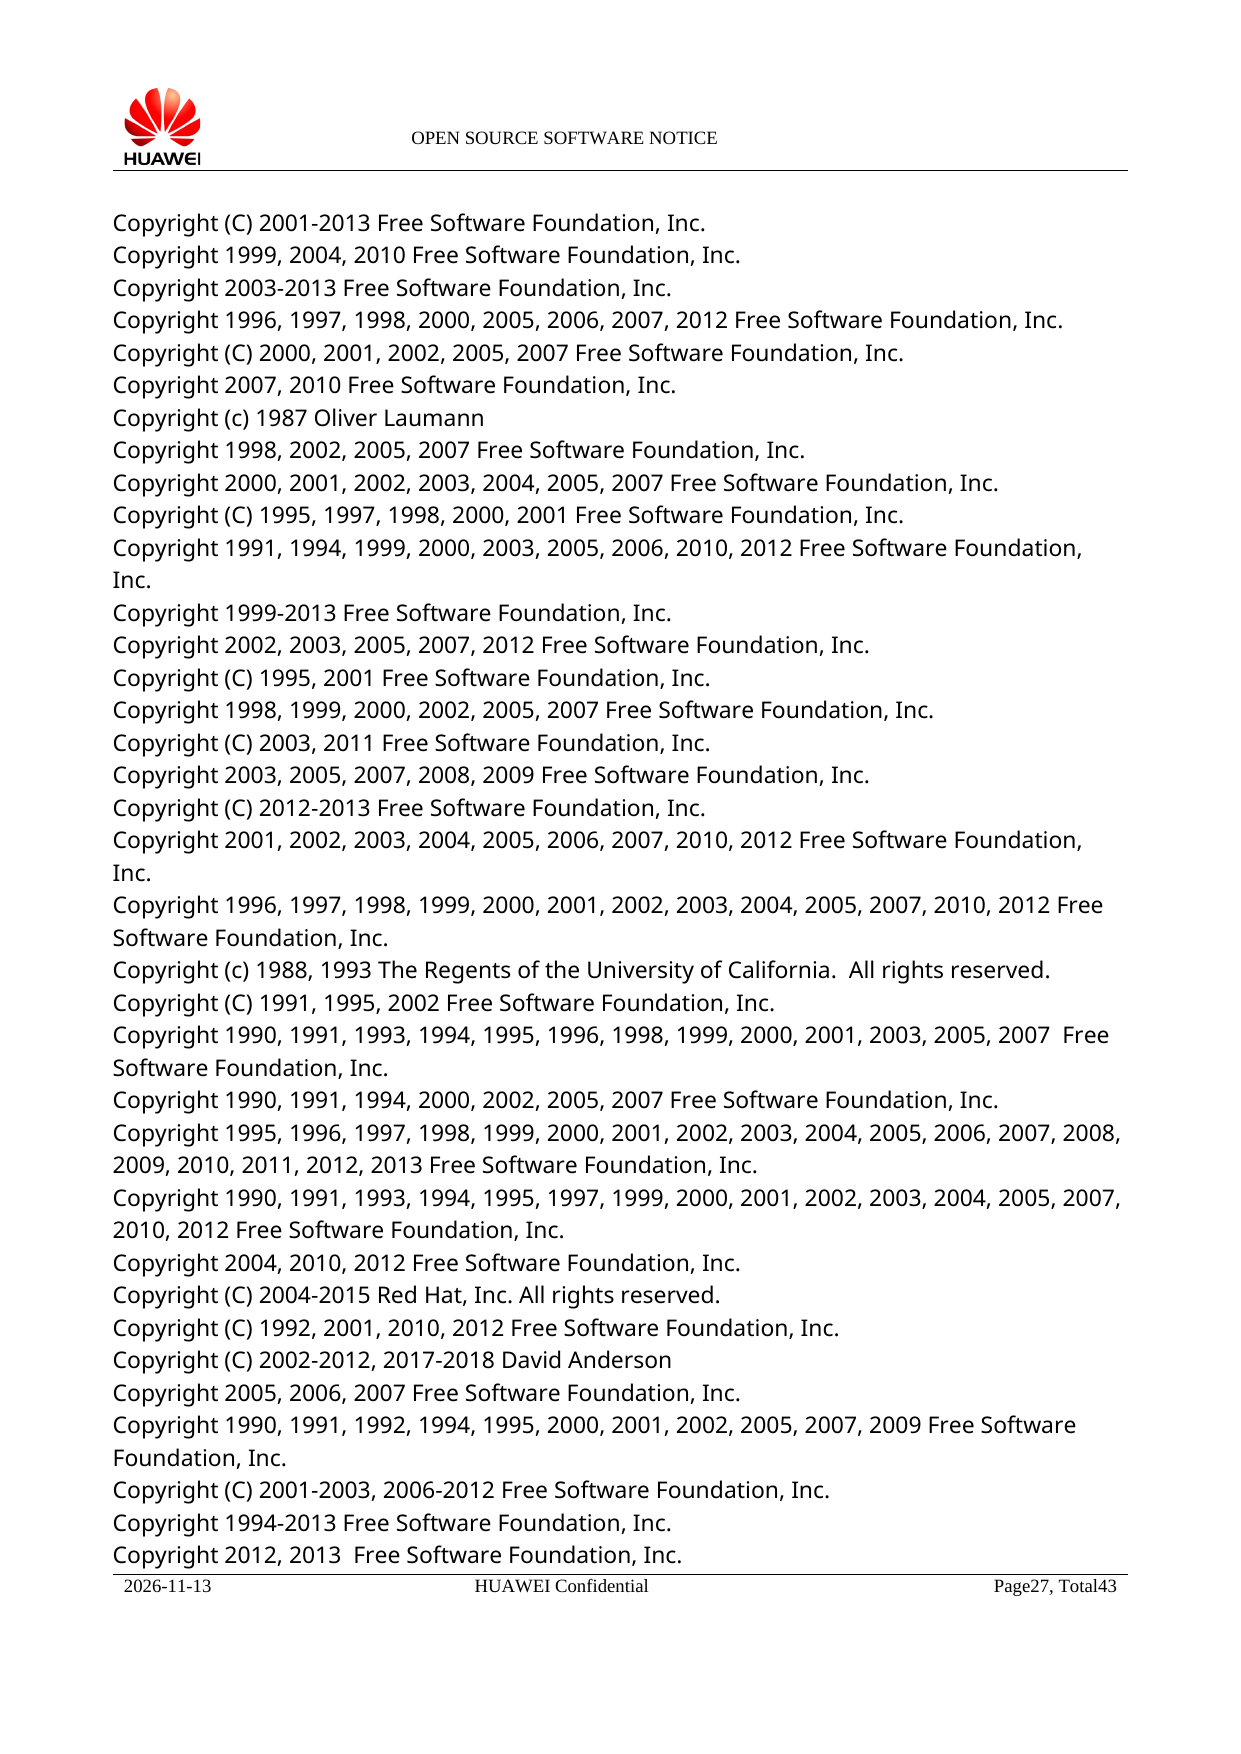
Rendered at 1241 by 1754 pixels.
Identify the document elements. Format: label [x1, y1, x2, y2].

picture [124, 88, 201, 165]
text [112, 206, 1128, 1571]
